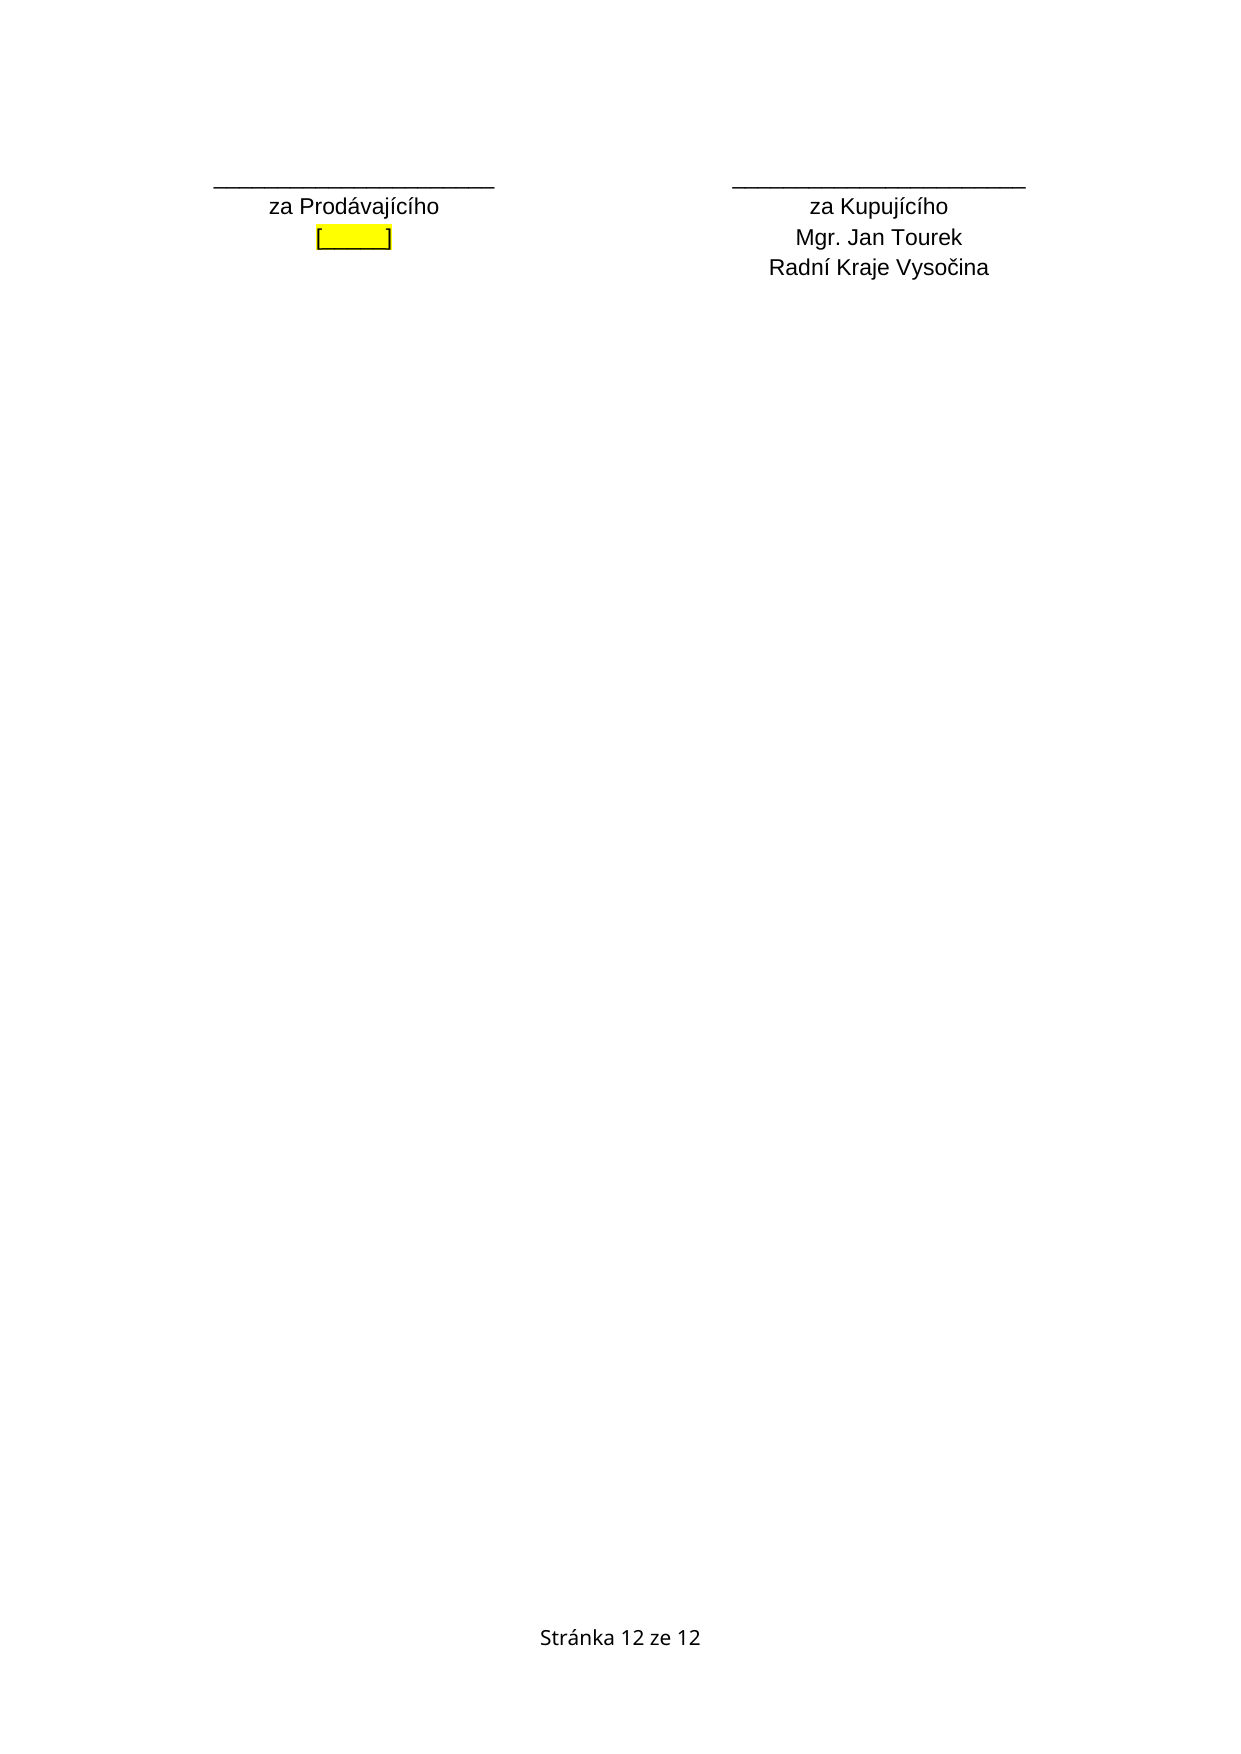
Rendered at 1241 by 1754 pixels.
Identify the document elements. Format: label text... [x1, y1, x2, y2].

text [_____] Mgr. Jan Tourek [148, 223, 1093, 250]
text ______________________ _______________________ [148, 163, 1093, 189]
text za Prodávajícího za Kupujícího [148, 193, 1093, 220]
text Radní Kraje Vysočina [148, 254, 1093, 280]
